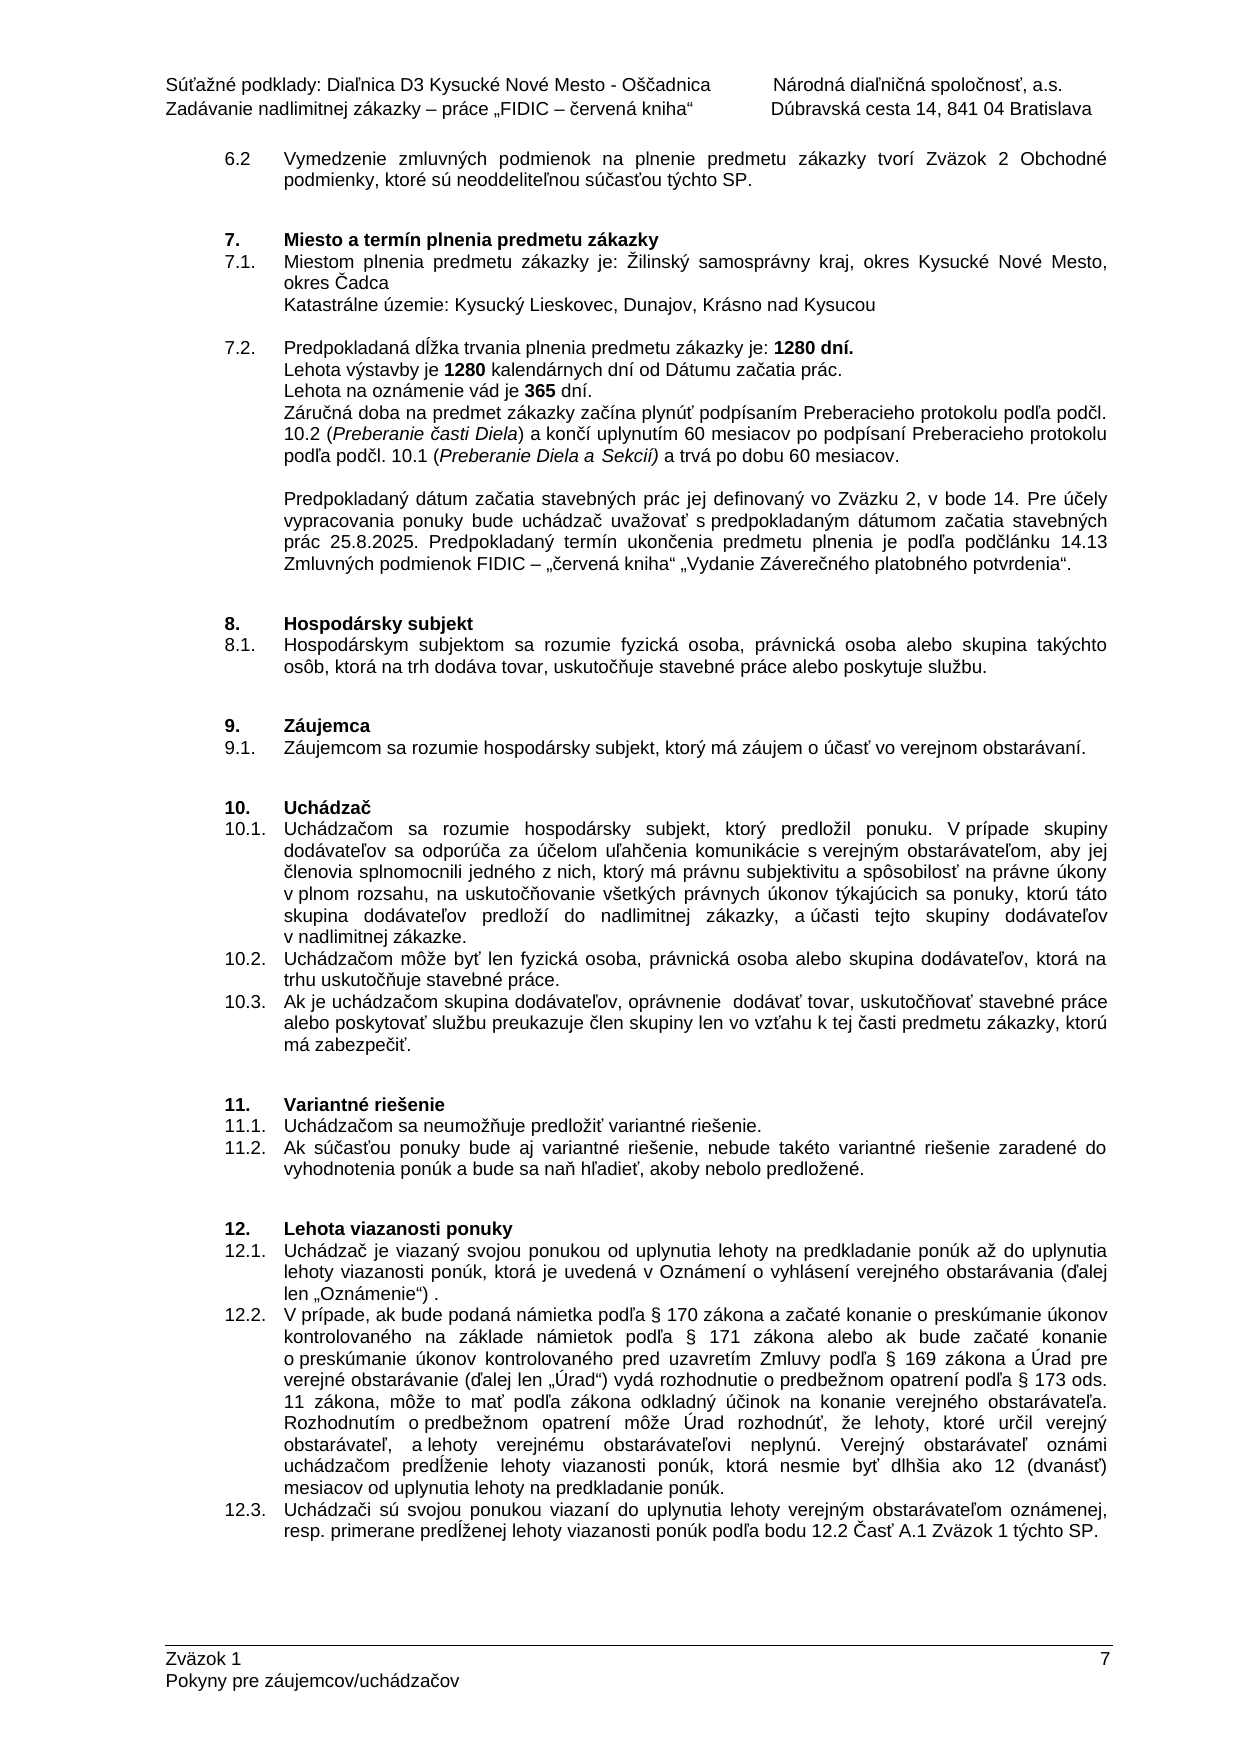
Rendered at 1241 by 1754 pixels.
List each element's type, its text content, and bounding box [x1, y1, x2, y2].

list Uchádzači sú svojou ponukou viazaní do uplynutia lehoty verejným obstarávateľom oznámenej, resp. primerane predĺženej lehoty viazanosti ponúk podľa bodu 12.2 Časť A.1 Zväzok 1 týchto SP. [224, 1498, 1107, 1541]
list Uchádzačom môže byť len fyzická osoba, právnická osoba alebo skupina dodávateľov, ktorá na trhu uskutočňuje stavebné práce. [224, 947, 1107, 991]
list Vymedzenie zmluvných podmienok na plnenie predmetu zákazky tvorí Zväzok 2 Obchodné podmienky, ktoré sú neoddeliteľnou súčasťou týchto SP. [224, 148, 1107, 191]
subtitle Hospodársky subjekt [224, 612, 1107, 634]
list Hospodárskym subjektom sa rozumie fyzická osoba, právnická osoba alebo skupina takýchto osôb, ktorá na trh dodáva tovar, uskutočňuje stavebné práce alebo poskytuje službu. [224, 634, 1107, 677]
list Ak je uchádzačom skupina dodávateľov, oprávnenie dodávať tovar, uskutočňovať stavebné práce alebo poskytovať službu preukazuje člen skupiny len vo vzťahu k tej časti predmetu zákazky, ktorú má zabezpečiť. [224, 991, 1107, 1055]
list V prípade, ak bude podaná námietka podľa § 170 zákona a začaté konanie o preskúmanie úkonov kontrolovaného na základe námietok podľa § 171 zákona alebo ak bude začaté konanie o preskúmanie úkonov kontrolovaného pred uzavretím Zmluvy podľa § 169 zákona a Úrad pre verejné obstarávanie (ďalej len „Úrad“) vydá rozhodnutie o predbežnom opatrení podľa § 173 ods. 11 zákona, môže to mať podľa zákona odkladný účinok na konanie verejného obstarávateľa. Rozhodnutím o predbežnom opatrení môže Úrad rozhodnúť, že lehoty, ktoré určil verejný obstarávateľ, a lehoty verejnému obstarávateľovi neplynú. Verejný obstarávateľ oznámi uchádzačom predĺženie lehoty viazanosti ponúk, ktorá nesmie byť dlhšia ako 12 (dvanásť) mesiacov od uplynutia lehoty na predkladanie ponúk. [224, 1304, 1107, 1498]
list Ak súčasťou ponuky bude aj variantné riešenie, nebude takéto variantné riešenie zaradené do vyhodnotenia ponúk a bude sa naň hľadieť, akoby nebolo predložené. [224, 1137, 1107, 1180]
text Lehota na oznámenie vád je 365 dní. [224, 380, 1107, 402]
list Predpokladaná dĺžka trvania plnenia predmetu zákazky je: 1280 dní. [224, 337, 1107, 358]
list Záujemcom sa rozumie hospodársky subjekt, ktorý má záujem o účasť vo verejnom obstarávaní. [224, 737, 1107, 758]
list Uchádzač je viazaný svojou ponukou od uplynutia lehoty na predkladanie ponúk až do uplynutia lehoty viazanosti ponúk, ktorá je uvedená v Oznámení o vyhlásení verejného obstarávania (ďalej len „Oznámenie“) . [224, 1239, 1107, 1304]
subtitle Záujemca [224, 715, 1107, 737]
list Miestom plnenia predmetu zákazky je: Žilinský samosprávny kraj, okres Kysucké Nové Mesto, okres Čadca [224, 251, 1107, 294]
text Predpokladaný dátum začatia stavebných prác jej definovaný vo Zväzku 2, v bode 14. Pre účely vypracovania ponuky bude uchádzač uvažovať s predpokladaným dátumom začatia stavebných prác 25.8.2025. Predpokladaný termín ukončenia predmetu plnenia je podľa podčlánku 14.13 Zmluvných podmienok FIDIC – „červená kniha“ „Vydanie Záverečného platobného potvrdenia“. [283, 488, 1107, 574]
list Katastrálne územie: Kysucký Lieskovec, Dunajov, Krásno nad Kysucou [283, 294, 1107, 315]
list Uchádzačom sa neumožňuje predložiť variantné riešenie. [224, 1115, 1107, 1137]
subtitle Miesto a termín plnenia predmetu zákazky [224, 229, 1107, 251]
text Záručná doba na predmet zákazky začína plynúť podpísaním Preberacieho protokolu podľa podčl. 10.2 (Preberanie časti Diela) a končí uplynutím 60 mesiacov po podpísaní Preberacieho protokolu podľa podčl. 10.1 (Preberanie Diela a Sekcií) a trvá po dobu 60 mesiacov. [224, 402, 1107, 466]
subtitle Lehota viazanosti ponuky [224, 1218, 1107, 1239]
text Lehota výstavby je 1280 kalendárnych dní od Dátumu začatia prác. [224, 358, 1107, 380]
subtitle Uchádzač [224, 797, 1107, 818]
list Uchádzačom sa rozumie hospodársky subjekt, ktorý predložil ponuku. V prípade skupiny dodávateľov sa odporúča za účelom uľahčenia komunikácie s verejným obstarávateľom, aby jej členovia splnomocnili jedného z nich, ktorý má právnu subjektivitu a spôsobilosť na právne úkony v plnom rozsahu, na uskutočňovanie všetkých právnych úkonov týkajúcich sa ponuky, ktorú táto skupina dodávateľov predloží do nadlimitnej zákazky, a účasti tejto skupiny dodávateľov v nadlimitnej zákazke. [224, 818, 1107, 947]
subtitle Variantné riešenie [224, 1093, 1107, 1115]
